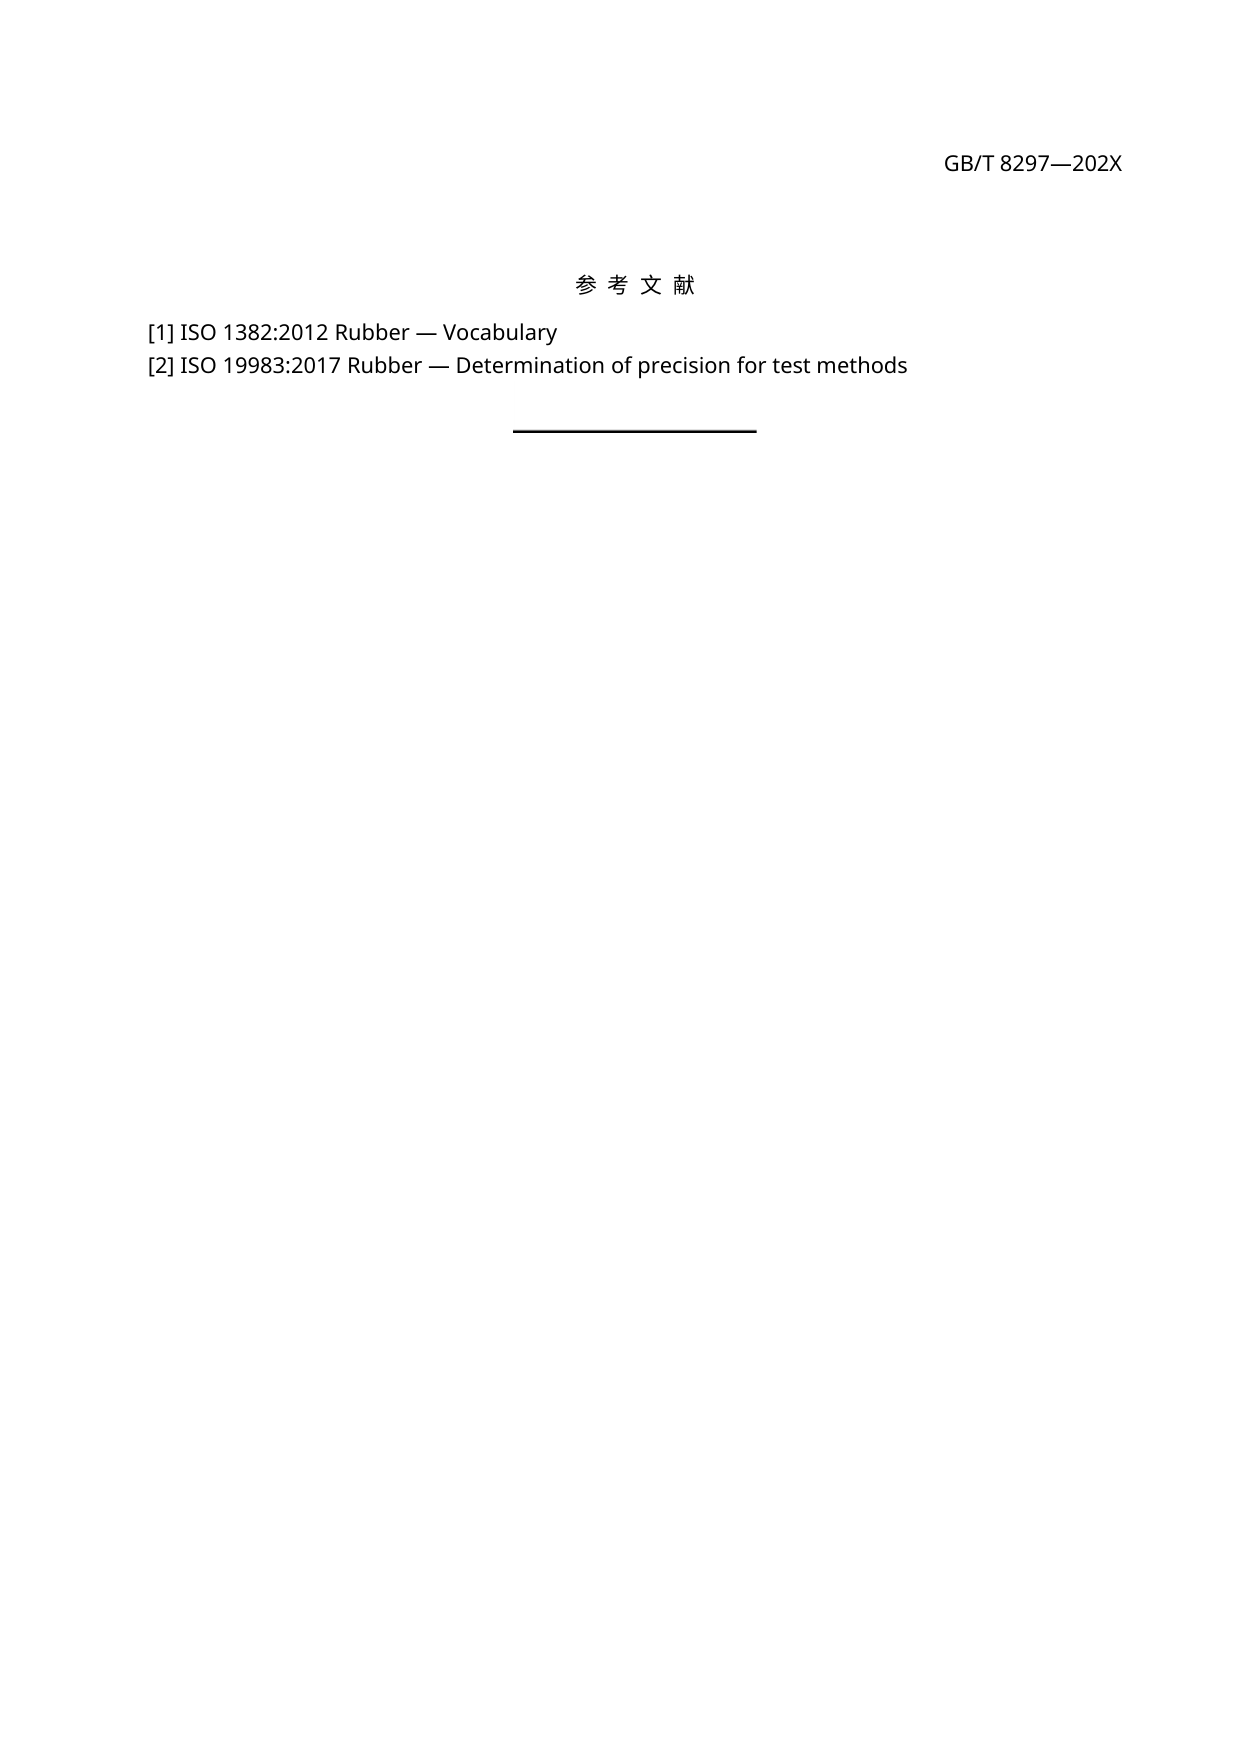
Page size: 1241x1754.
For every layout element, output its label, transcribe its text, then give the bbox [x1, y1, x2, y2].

text [1] ISO 1382:2012 Rubber — Vocabulary [148, 316, 1122, 348]
text 参考文献 [148, 267, 1122, 300]
text [2] ISO 19983:2017 Rubber — Determination of precision for test methods [148, 348, 1122, 381]
picture [513, 381, 757, 433]
